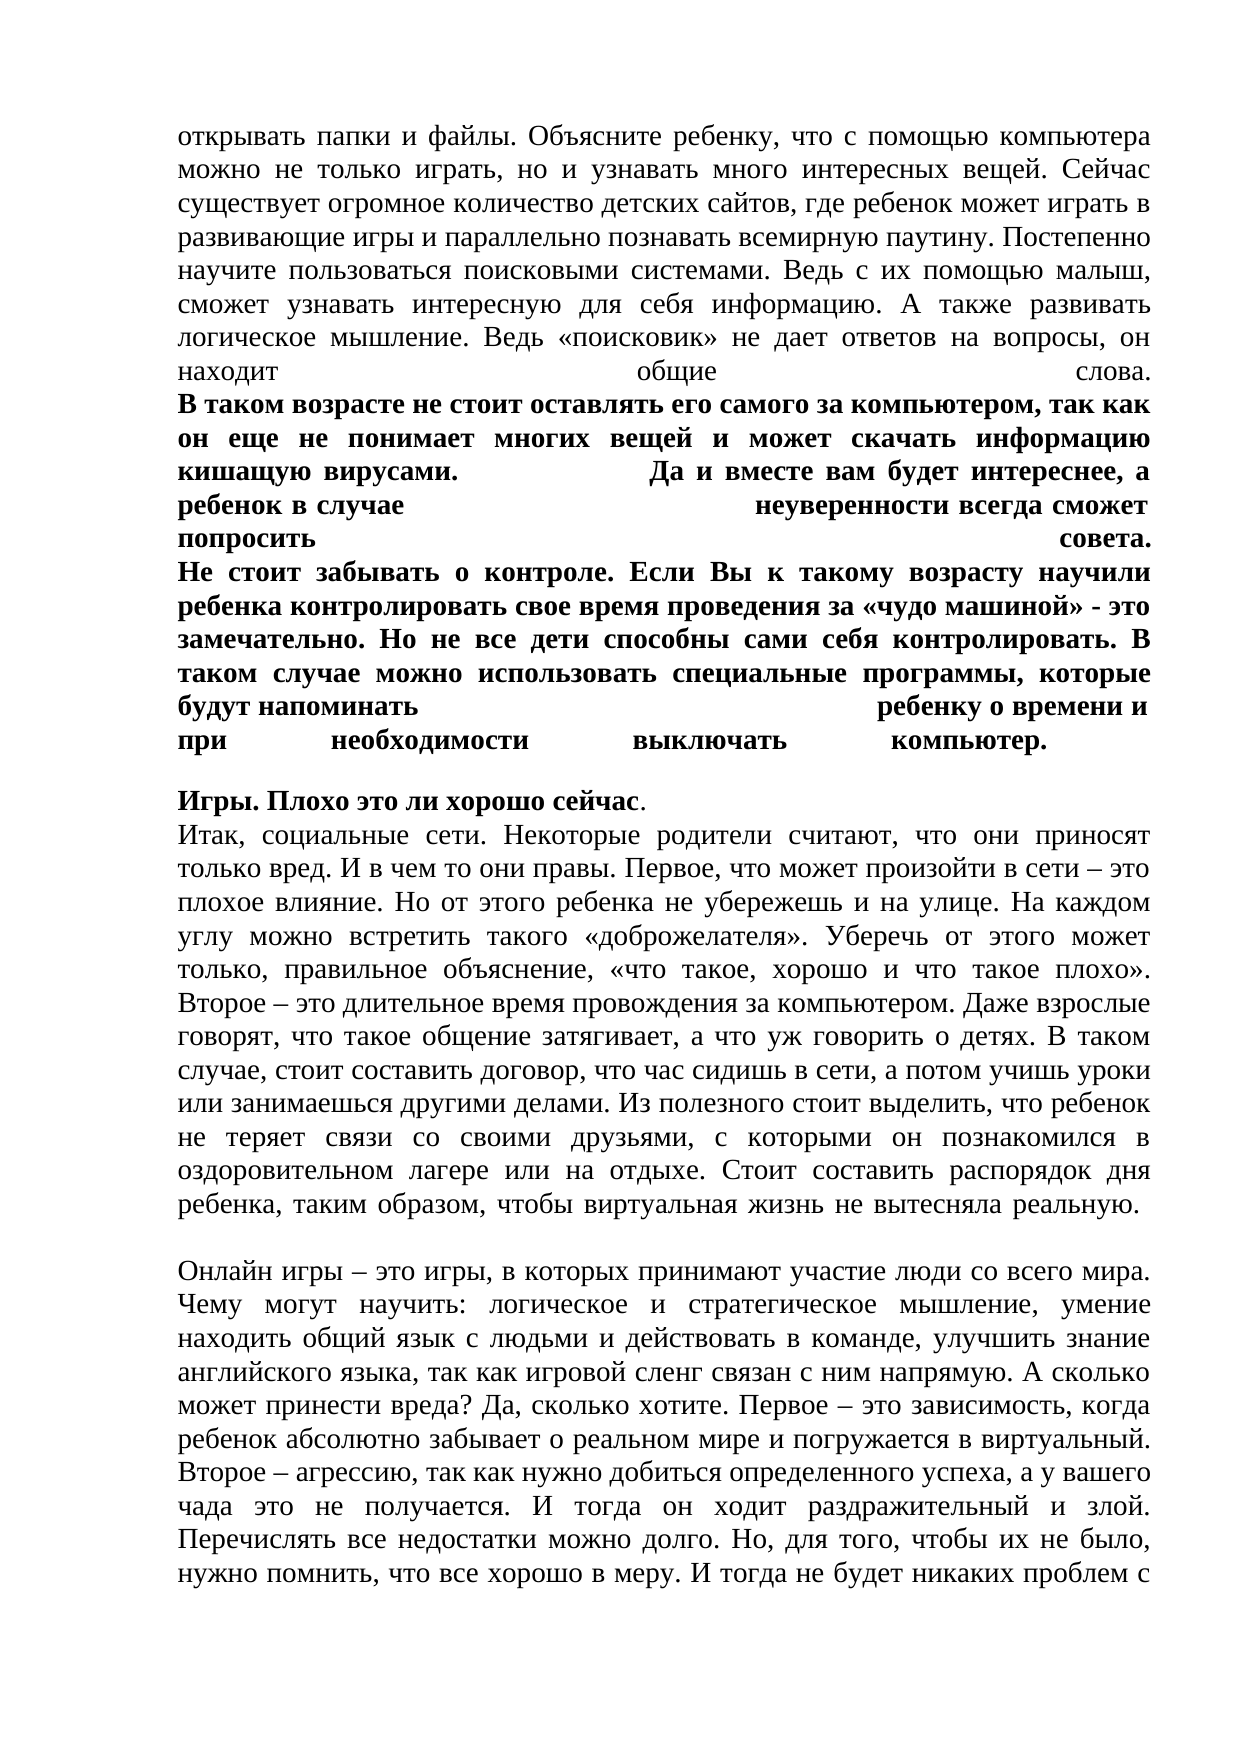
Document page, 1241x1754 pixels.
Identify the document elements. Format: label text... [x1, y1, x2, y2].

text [177, 817, 1152, 1588]
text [177, 118, 1152, 783]
text Игры. Плохо это ли хорошо сейчас. [177, 783, 1152, 817]
